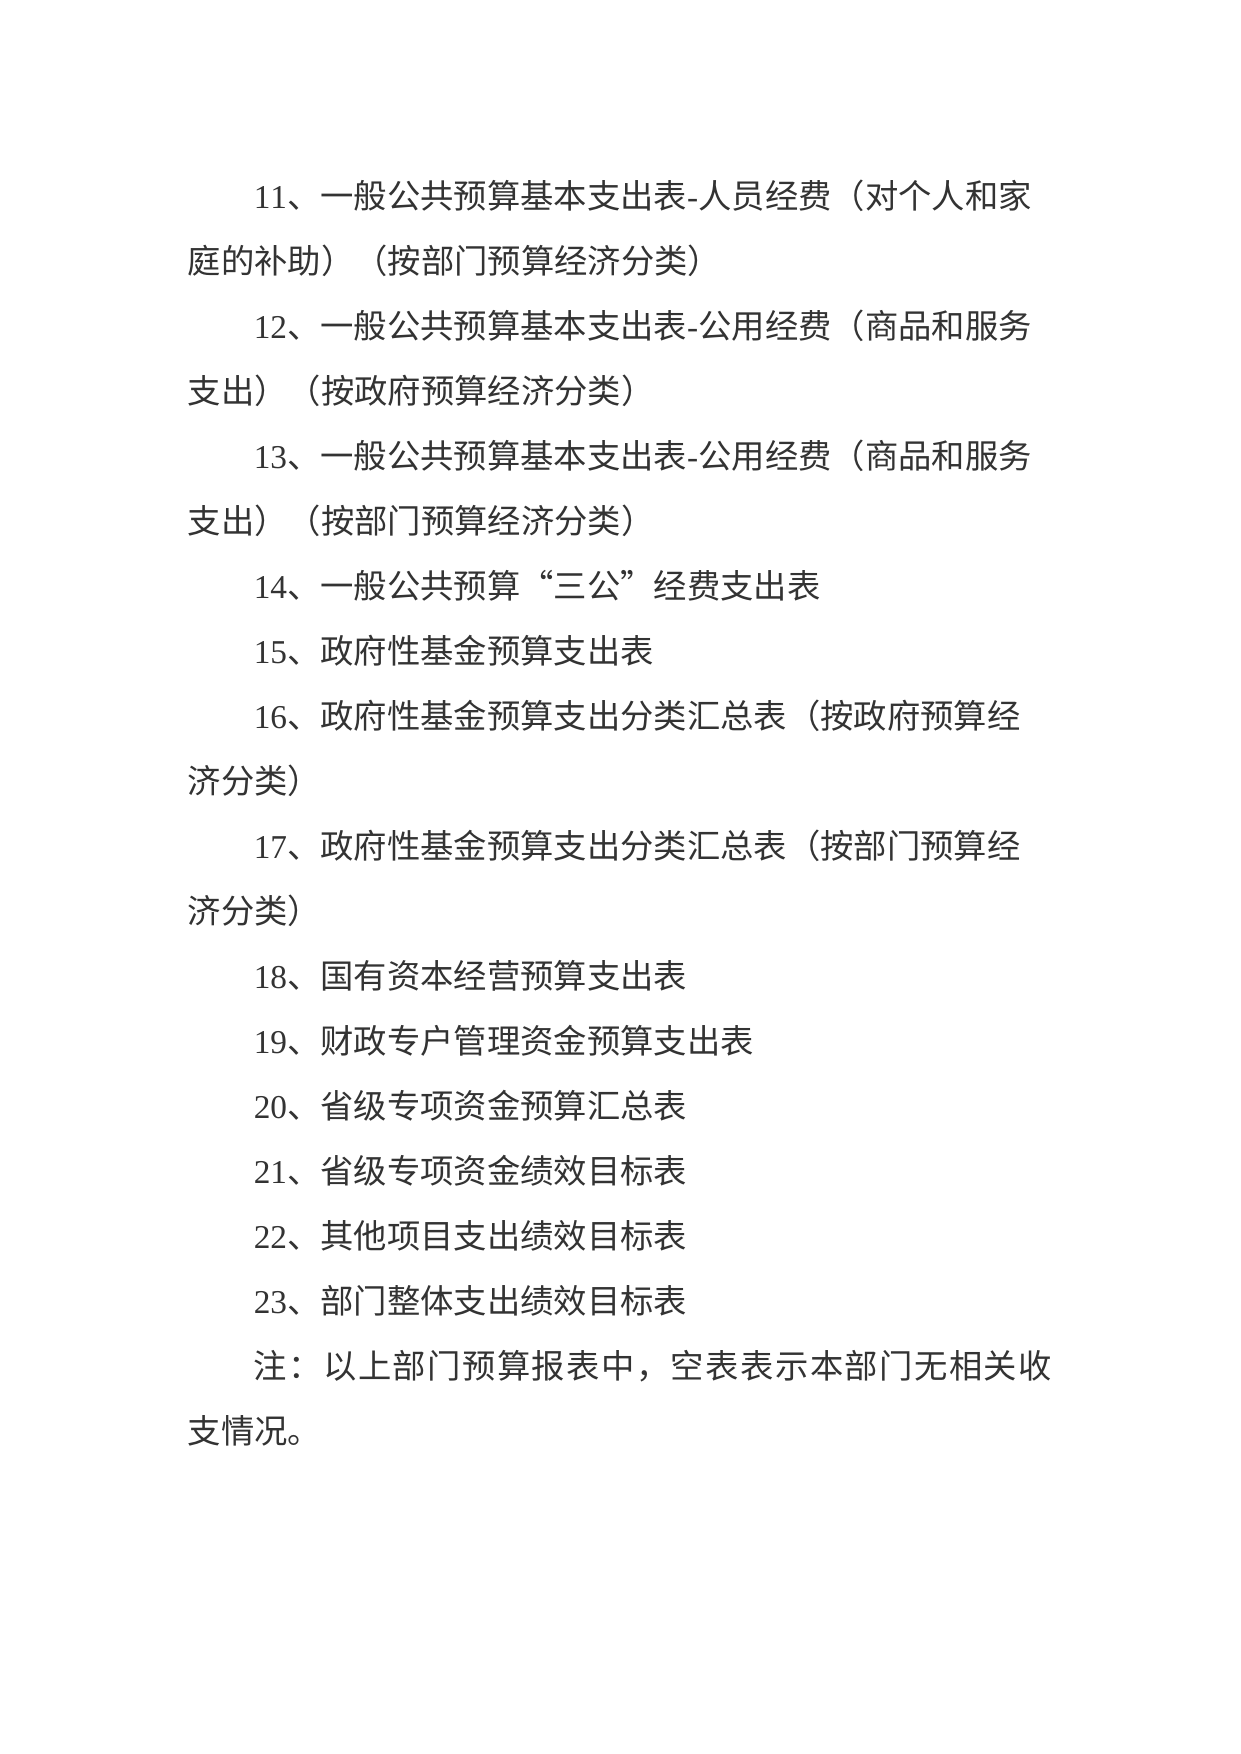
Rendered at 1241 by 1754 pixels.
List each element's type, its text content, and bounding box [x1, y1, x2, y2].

text 14、一般公共预算“三公”经费支出表 [187, 552, 1053, 617]
text 注：以上部门预算报表中，空表表示本部门无相关收支情况。 [187, 1332, 1053, 1462]
text 22、其他项目支出绩效目标表 [187, 1202, 1053, 1267]
text 11、一般公共预算基本支出表-人员经费（对个人和家庭的补助）（按部门预算经济分类） [187, 162, 1053, 292]
text 16、政府性基金预算支出分类汇总表（按政府预算经济分类） [187, 682, 1053, 812]
text 20、省级专项资金预算汇总表 [187, 1072, 1053, 1137]
text 19、财政专户管理资金预算支出表 [187, 1007, 1053, 1072]
text 12、一般公共预算基本支出表-公用经费（商品和服务支出）（按政府预算经济分类） [187, 292, 1053, 422]
text 13、一般公共预算基本支出表-公用经费（商品和服务支出）（按部门预算经济分类） [187, 422, 1053, 552]
text 18、国有资本经营预算支出表 [187, 942, 1053, 1007]
text 17、政府性基金预算支出分类汇总表（按部门预算经济分类） [187, 812, 1053, 942]
text 21、省级专项资金绩效目标表 [187, 1137, 1053, 1202]
text 15、政府性基金预算支出表 [187, 617, 1053, 682]
text 23、部门整体支出绩效目标表 [187, 1267, 1053, 1332]
